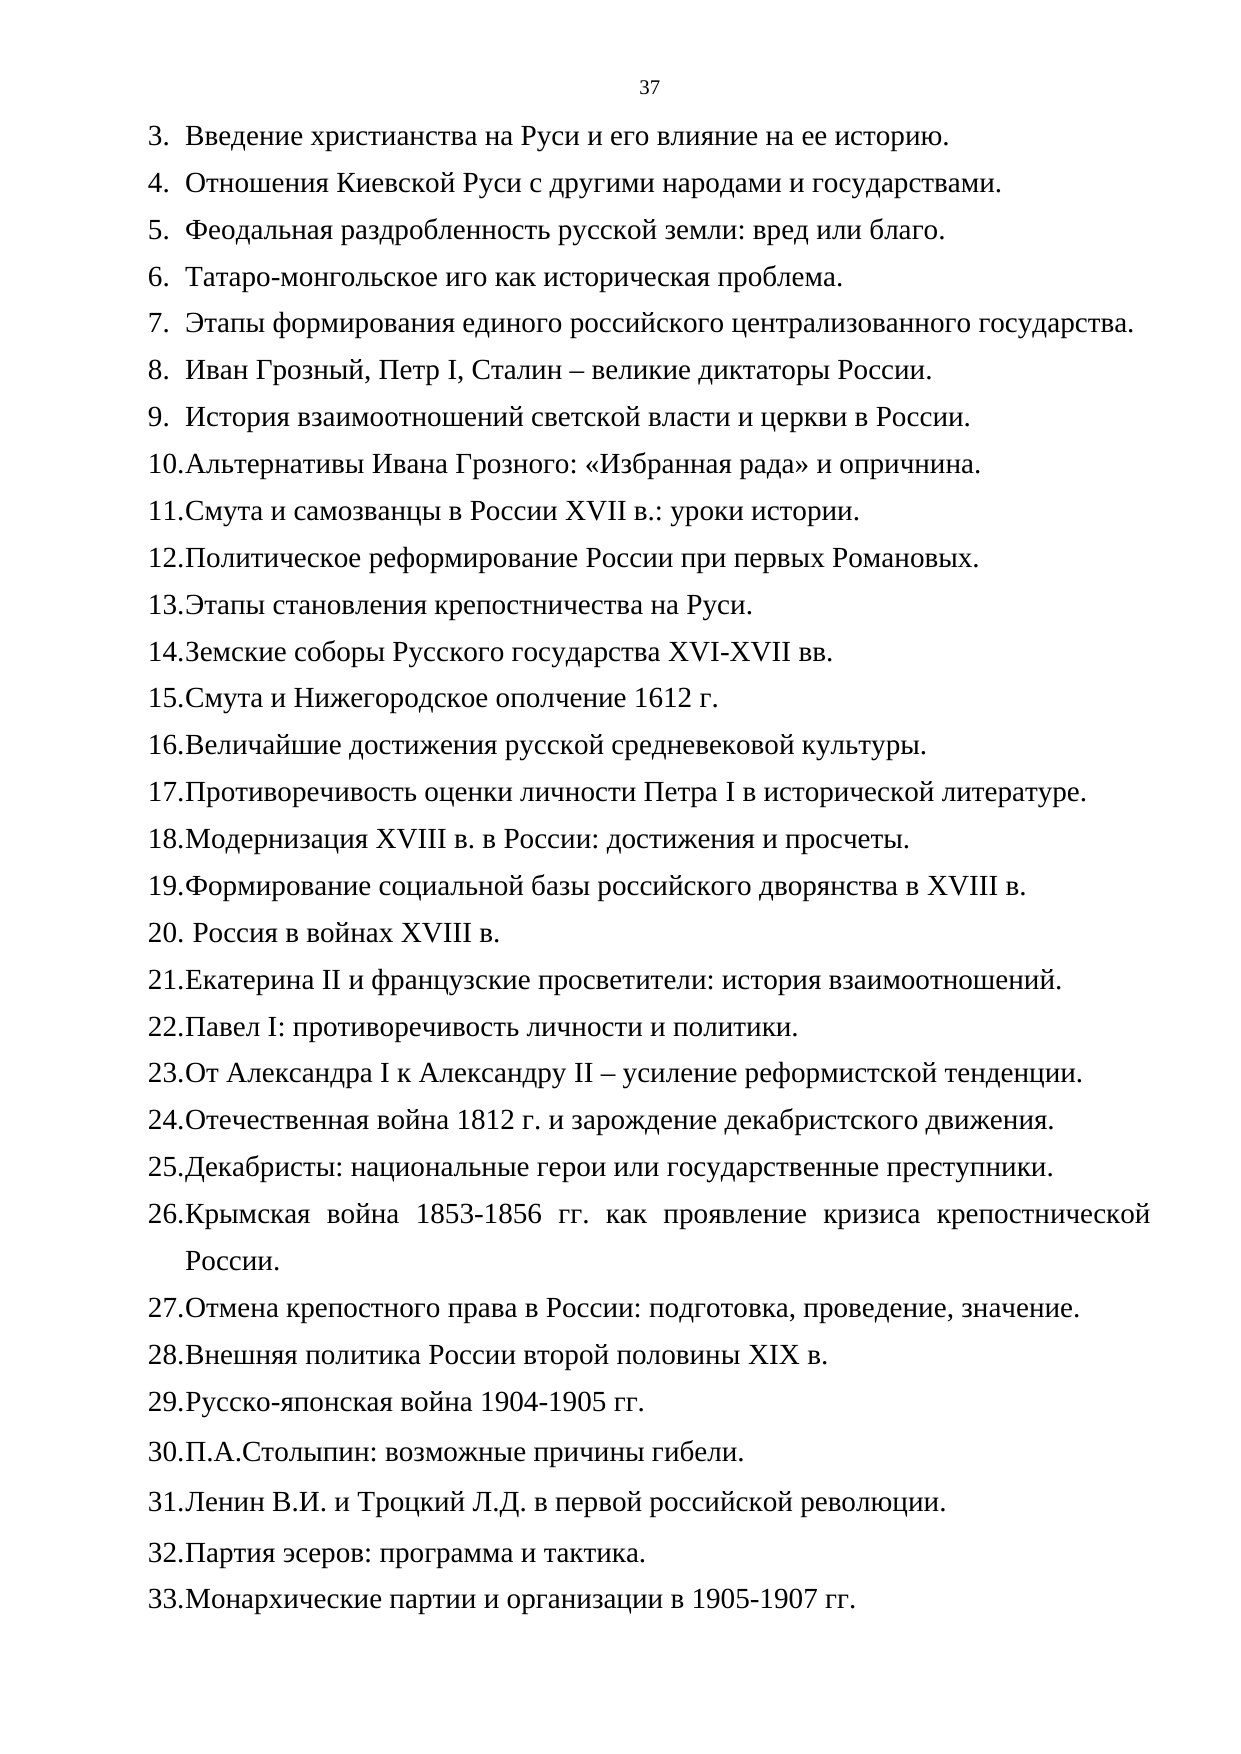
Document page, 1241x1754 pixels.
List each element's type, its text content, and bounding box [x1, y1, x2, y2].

list Екатерина II и французские просветители: история взаимоотношений. [148, 962, 1152, 995]
list Введение христианства на Руси и его влияние на ее историю. [148, 118, 1152, 152]
list Татаро-монгольское иго как историческая проблема. [148, 259, 1152, 292]
list Противоречивость оценки личности Петра I в исторической литературе. [148, 774, 1152, 808]
list Русско-японская война 1904-1905 гг. [148, 1384, 1152, 1417]
list История взаимоотношений светской власти и церкви в России. [148, 399, 1152, 433]
list Отмена крепостного права в России: подготовка, проведение, значение. [148, 1290, 1152, 1323]
list Внешняя политика России второй половины XIX в. [148, 1337, 1152, 1370]
list Отношения Киевской Руси с другими народами и государствами. [148, 165, 1152, 198]
list Формирование социальной базы российского дворянства в XVIII в. [148, 868, 1152, 902]
list Иван Грозный, Петр I, Сталин – великие диктаторы России. [148, 352, 1152, 386]
list Смута и Нижегородское ополчение . [148, 681, 1152, 714]
list Феодальная раздробленность русской земли: вред или благо. [148, 212, 1152, 245]
list Смута и самозванцы в России XVII в.: уроки истории. [148, 493, 1152, 527]
list Павел I: противоречивость личности и политики. [148, 1009, 1152, 1042]
list Альтернативы Ивана Грозного: «Избранная рада» и опричнина. [148, 446, 1152, 480]
list Этапы формирования единого российского централизованного государства. [148, 306, 1152, 339]
list П.А.Столыпин: возможные причины гибели. [148, 1434, 1152, 1468]
list Крымская война 1853-1856 гг. как проявление кризиса крепостнической России. [148, 1196, 1152, 1277]
list Ленин В.И. и Троцкий Л.Д. в первой российской революции. [148, 1484, 1152, 1518]
list Политическое реформирование России при первых Романовых. [148, 540, 1152, 573]
list Декабристы: национальные герои или государственные преступники. [148, 1149, 1152, 1183]
list Этапы становления крепостничества на Руси. [148, 587, 1152, 620]
list Россия в войнах XVIII в. [148, 915, 1152, 948]
list Партия эсеров: программа и тактика. [148, 1535, 1152, 1568]
list Земские соборы Русского государства XVI-XVII вв. [148, 634, 1152, 667]
list Модернизация XVIII в. в России: достижения и просчеты. [148, 821, 1152, 855]
list Отечественная война . и зарождение декабристского движения. [148, 1102, 1152, 1136]
list От Александра I к Александру II – усиление реформистской тенденции. [148, 1056, 1152, 1089]
list Монархические партии и организации в 1905-1907 гг. [148, 1582, 1152, 1615]
list Величайшие достижения русской средневековой культуры. [148, 727, 1152, 761]
